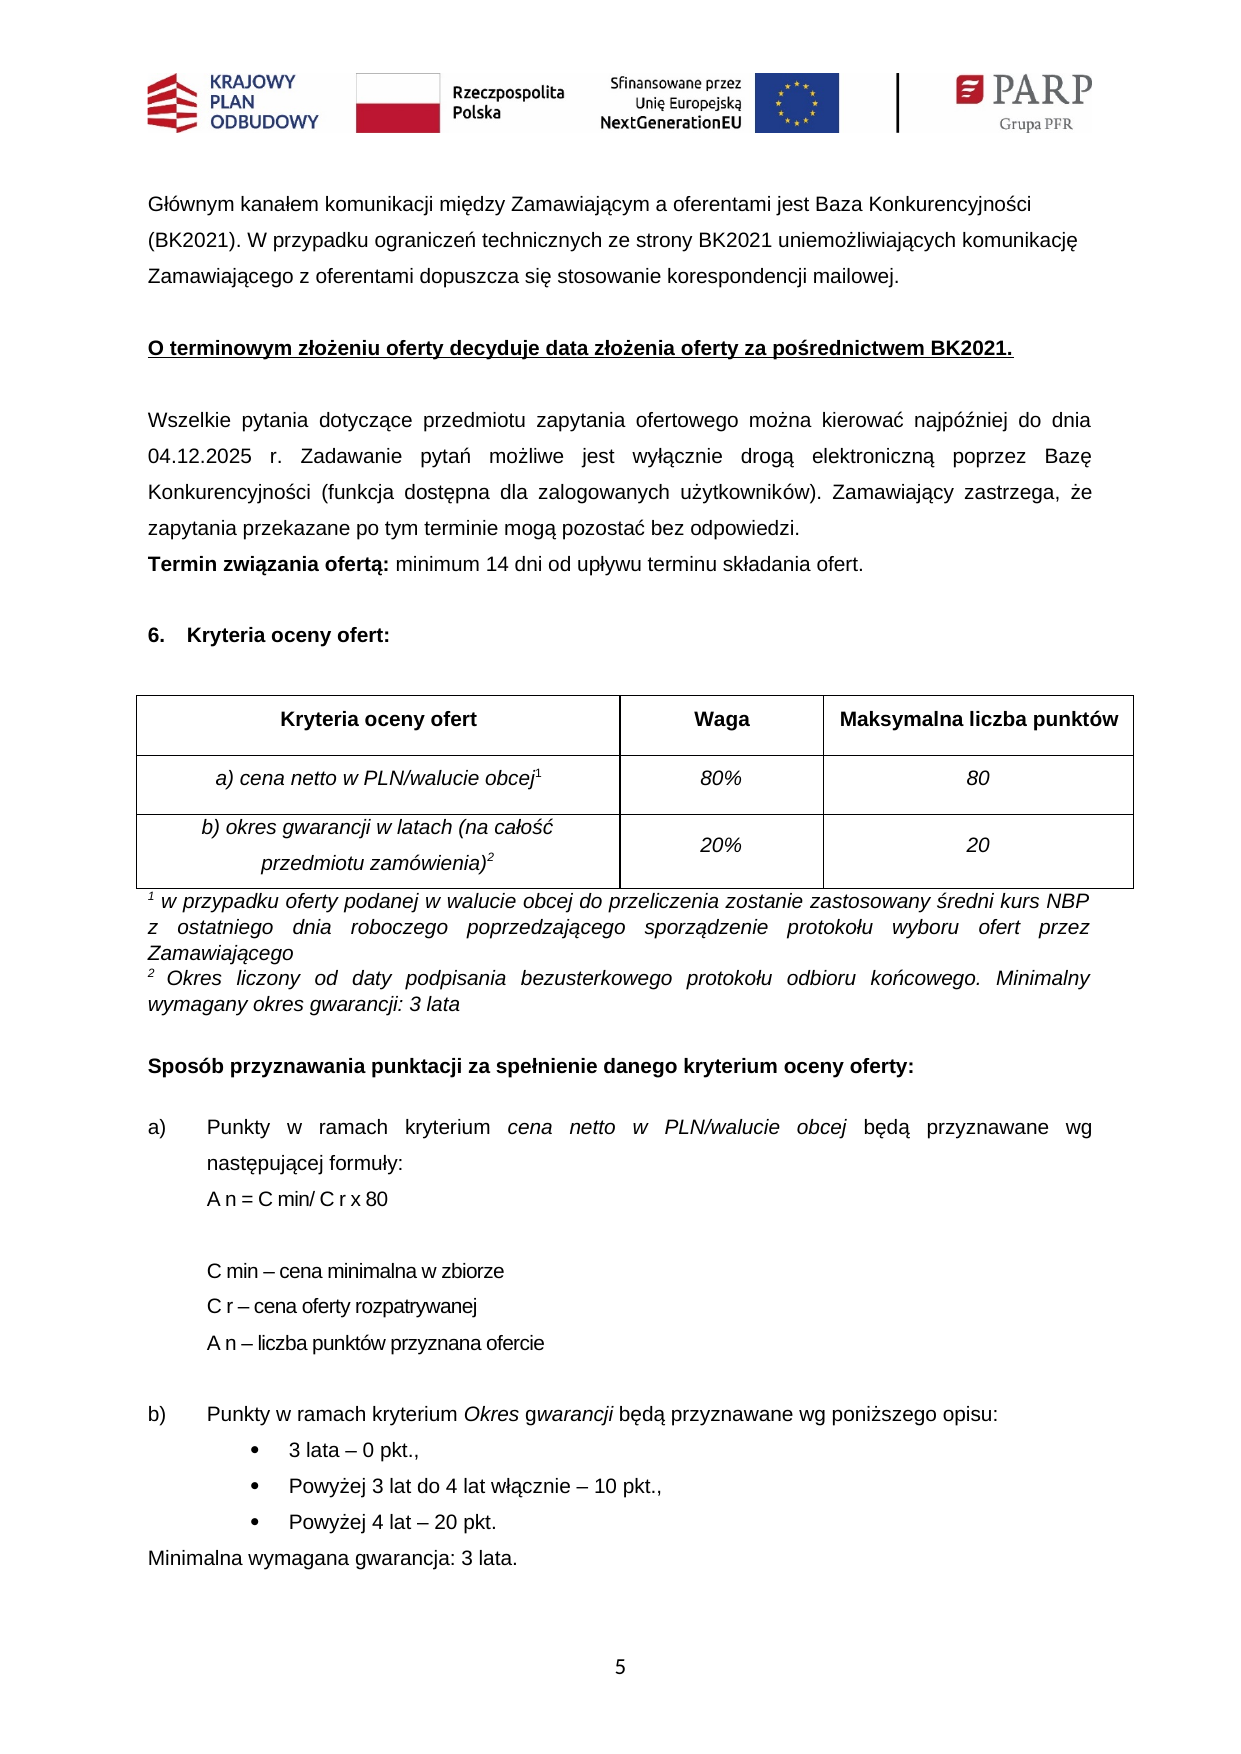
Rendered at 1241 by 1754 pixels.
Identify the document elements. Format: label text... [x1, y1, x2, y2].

list 3 lata – 0 pkt., [251, 1438, 1093, 1462]
list Powyżej 4 lat – 20 pkt. [251, 1510, 1093, 1534]
list Kryteria oceny ofert: [148, 623, 1093, 647]
text C r – cena oferty rozpatrywanej [207, 1294, 1093, 1318]
table_cell 20 [824, 815, 1133, 888]
text b) Punkty w ramach kryterium Okres gwarancji będą przyznawane wg poniższego opisu: [148, 1402, 1093, 1426]
text Sposób przyznawania punktacji za spełnienie danego kryterium oceny oferty: [148, 1054, 1093, 1078]
text C min – cena minimalna w zbiorze [207, 1258, 1093, 1282]
list Powyżej 3 lat do 4 lat włącznie – 10 pkt., [251, 1474, 1093, 1498]
table_cell 80 [824, 756, 1133, 813]
picture [147, 73, 1092, 133]
text Minimalna wymagana gwarancja: 3 lata. [148, 1546, 1093, 1570]
text A n = C min/ C r x 80 [207, 1187, 1093, 1211]
table_header Kryteria oceny ofert [137, 696, 619, 754]
list Punkty w ramach kryterium cena netto w PLN/walucie obcej będą przyznawane wg następującej formuły: [148, 1115, 1093, 1174]
table_cell 80% [621, 756, 823, 813]
table_header Waga [621, 696, 823, 754]
text 1 w przypadku oferty podanej w walucie obcej do przeliczenia zostanie zastosowany średni kurs NBP z ostatniego dnia roboczego poprzedzającego sporządzenie protokołu wyboru ofert przez Zamawiającego [148, 889, 1093, 964]
table_cell 20% [621, 815, 823, 888]
text A n – liczba punktów przyznana ofercie [207, 1330, 1093, 1354]
text Termin związania ofertą: minimum 14 dni od upływu terminu składania ofert. [148, 551, 1093, 575]
table_cell b) okres gwarancji w latach (na całość przedmiotu zamówienia)2 [137, 815, 619, 888]
list Wszelkie pytania dotyczące przedmiotu zapytania ofertowego można kierować najpóźniej do dnia 04.12.2025 r. Zadawanie pytań możliwe jest wyłącznie drogą elektroniczną poprzez Bazę Konkurencyjności (funkcja dostępna dla zalogowanych użytkowników). Zamawiający zastrzega, że zapytania przekazane po tym terminie mogą pozostać bez odpowiedzi. [148, 408, 1093, 539]
table_header Maksymalna liczba punktów [824, 696, 1133, 754]
text O terminowym złożeniu oferty decyduje data złożenia oferty za pośrednictwem BK2021. [148, 336, 1093, 360]
table_cell a) cena netto w PLN/walucie obcej1 [137, 756, 619, 813]
text Głównym kanałem komunikacji między Zamawiającym a oferentami jest Baza Konkurencyjności (BK2021). W przypadku ograniczeń technicznych ze strony BK2021 uniemożliwiających komunikację Zamawiającego z oferentami dopuszcza się stosowanie korespondencji mailowej. [148, 192, 1093, 288]
text 2 Okres liczony od daty podpisania bezusterkowego protokołu odbioru końcowego. Minimalny wymagany okres gwarancji: 3 lata [148, 966, 1093, 1016]
